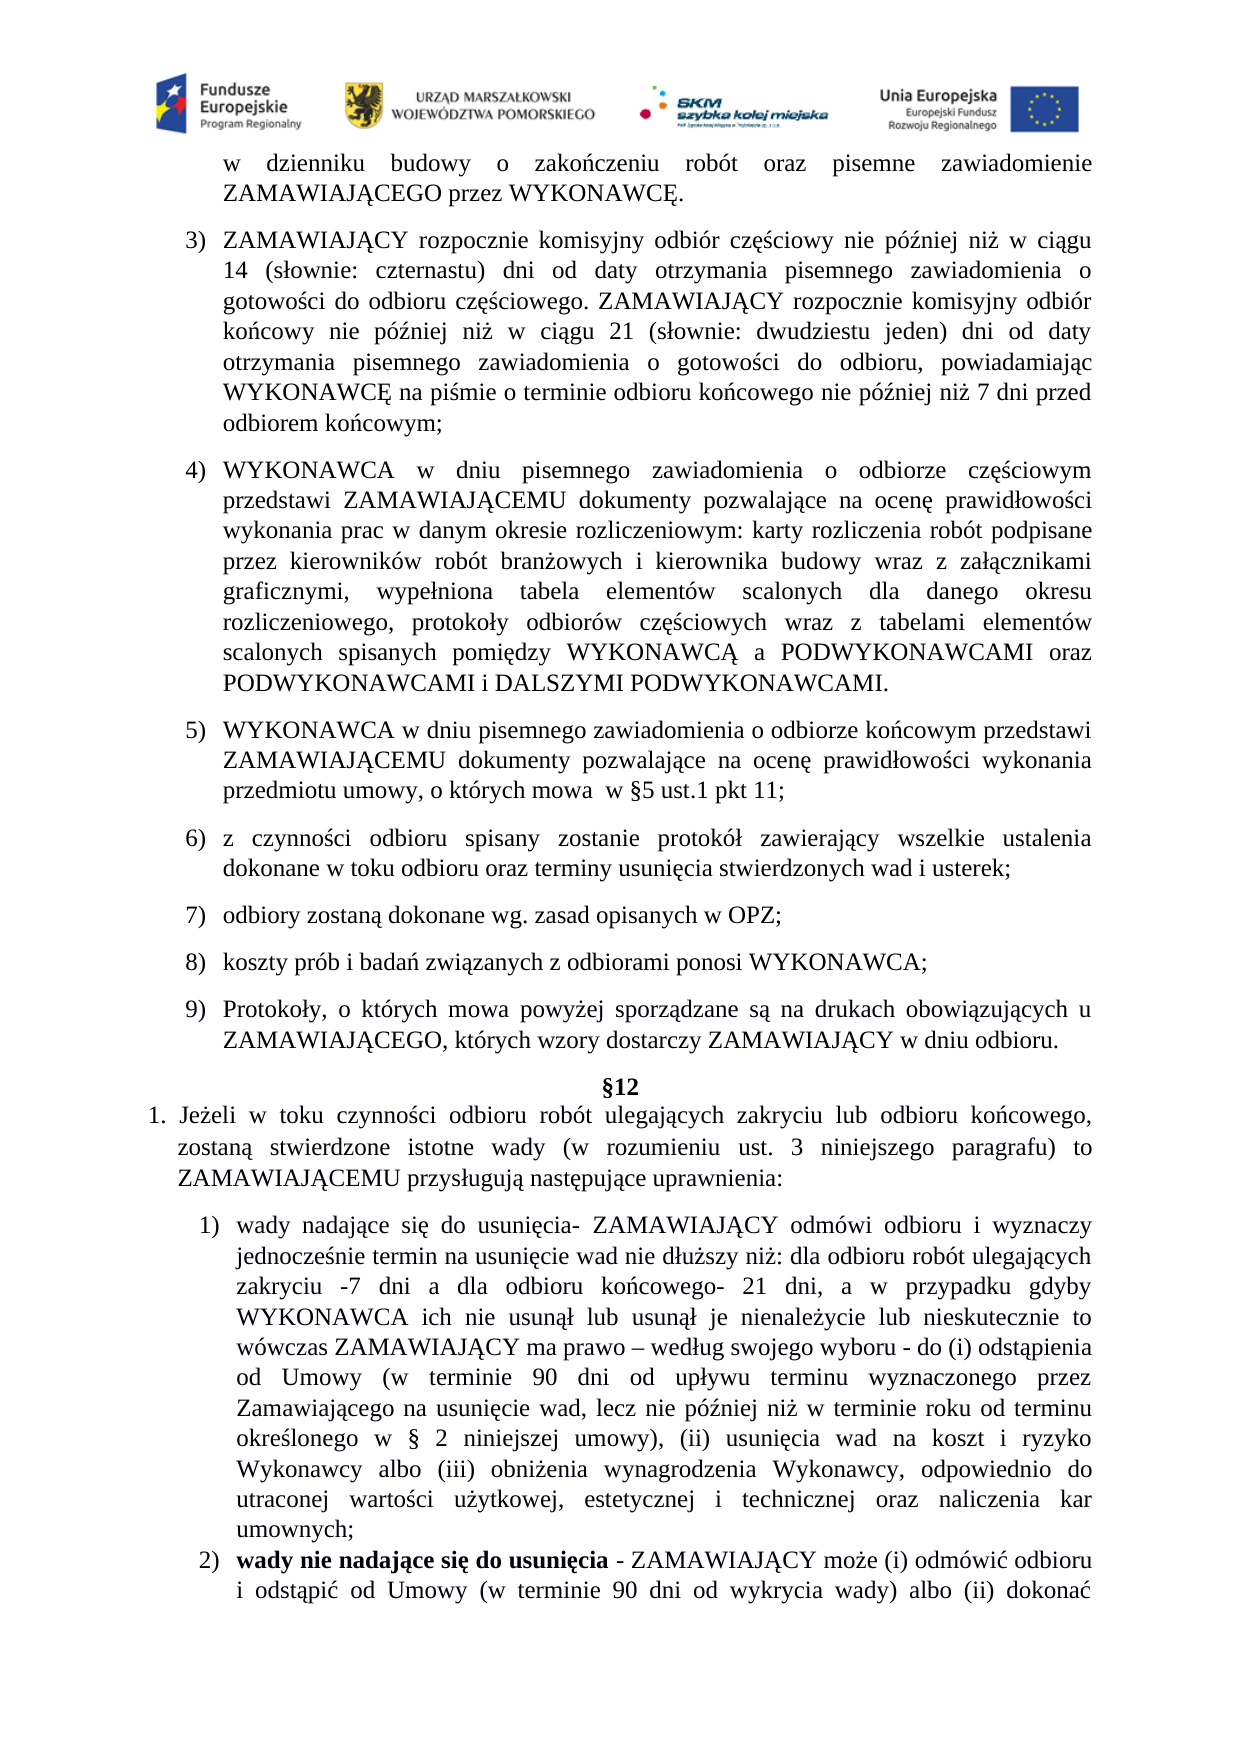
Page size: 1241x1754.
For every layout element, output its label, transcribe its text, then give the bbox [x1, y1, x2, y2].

list z czynności odbioru spisany zostanie protokół zawierający wszelkie ustalenia dokonane w toku odbioru oraz terminy usunięcia stwierdzonych wad i usterek; [185, 823, 1093, 882]
list odbiory zostaną dokonane wg. zasad opisanych w OPZ; [185, 900, 1093, 929]
list WYKONAWCA w dniu pisemnego zawiadomienia o odbiorze końcowym przedstawi ZAMAWIAJĄCEMU dokumenty pozwalające na ocenę prawidłowości wykonania przedmiotu umowy, o których mowa w §5 ust.1 pkt 11; [185, 715, 1093, 804]
text §12 [148, 1072, 1093, 1101]
list WYKONAWCA w dniu pisemnego zawiadomienia o odbiorze częściowym przedstawi ZAMAWIAJĄCEMU dokumenty pozwalające na ocenę prawidłowości wykonania prac w danym okresie rozliczeniowym: karty rozliczenia robót podpisane przez kierowników robót branżowych i kierownika budowy wraz z załącznikami graficznymi, wypełniona tabela elementów scalonych dla danego okresu rozliczeniowego, protokoły odbiorów częściowych wraz z tabelami elementów scalonych spisanych pomiędzy WYKONAWCĄ a PODWYKONAWCAMI oraz PODWYKONAWCAMI i DALSZYMI PODWYKONAWCAMI. [185, 455, 1093, 696]
list wady nadające się do usunięcia- ZAMAWIAJĄCY odmówi odbioru i wyznaczy jednocześnie termin na usunięcie wad nie dłuższy niż: dla odbioru robót ulegających zakryciu -7 dni a dla odbioru końcowego- 21 dni, a w przypadku gdyby WYKONAWCA ich nie usunął lub usunął je nienależycie lub nieskutecznie to wówczas ZAMAWIAJĄCY ma prawo – według swojego wyboru - do (i) odstąpienia od Umowy (w terminie 90 dni od upływu terminu wyznaczonego przez Zamawiającego na usunięcie wad, lecz nie później niż w terminie roku od terminu określonego w § 2 niniejszej umowy), (ii) usunięcia wad na koszt i ryzyko Wykonawcy albo (iii) obniżenia wynagrodzenia Wykonawcy, odpowiednio do utraconej wartości użytkowej, estetycznej i technicznej oraz naliczenia kar umownych; [199, 1210, 1093, 1543]
list ZAMAWIAJĄCY rozpocznie komisyjny odbiór częściowy nie później niż w ciągu 14 (słownie: czternastu) dni od daty otrzymania pisemnego zawiadomienia o gotowości do odbioru częściowego. ZAMAWIAJĄCY rozpocznie komisyjny odbiór końcowy nie później niż w ciągu 21 (słownie: dwudziestu jeden) dni od daty otrzymania pisemnego zawiadomienia o gotowości do odbioru, powiadamiając WYKONAWCĘ na piśmie o terminie odbioru końcowego nie później niż 7 dni przed odbiorem końcowym; [185, 225, 1093, 436]
list koszty prób i badań związanych z odbiorami ponosi WYKONAWCA; [185, 947, 1093, 976]
list Protokoły, o których mowa powyżej sporządzane są na drukach obowiązujących u ZAMAWIAJĄCEGO, których wzory dostarczy ZAMAWIAJĄCY w dniu odbioru. [185, 994, 1093, 1053]
text 1. Jeżeli w toku czynności odbioru robót ulegających zakryciu lub odbioru końcowego, zostaną stwierdzone istotne wady (w rozumieniu ust. 3 niniejszego paragrafu) to ZAMAWIAJĄCEMU przysługują następujące uprawnienia: [148, 1101, 1093, 1191]
picture [147, 73, 1093, 148]
